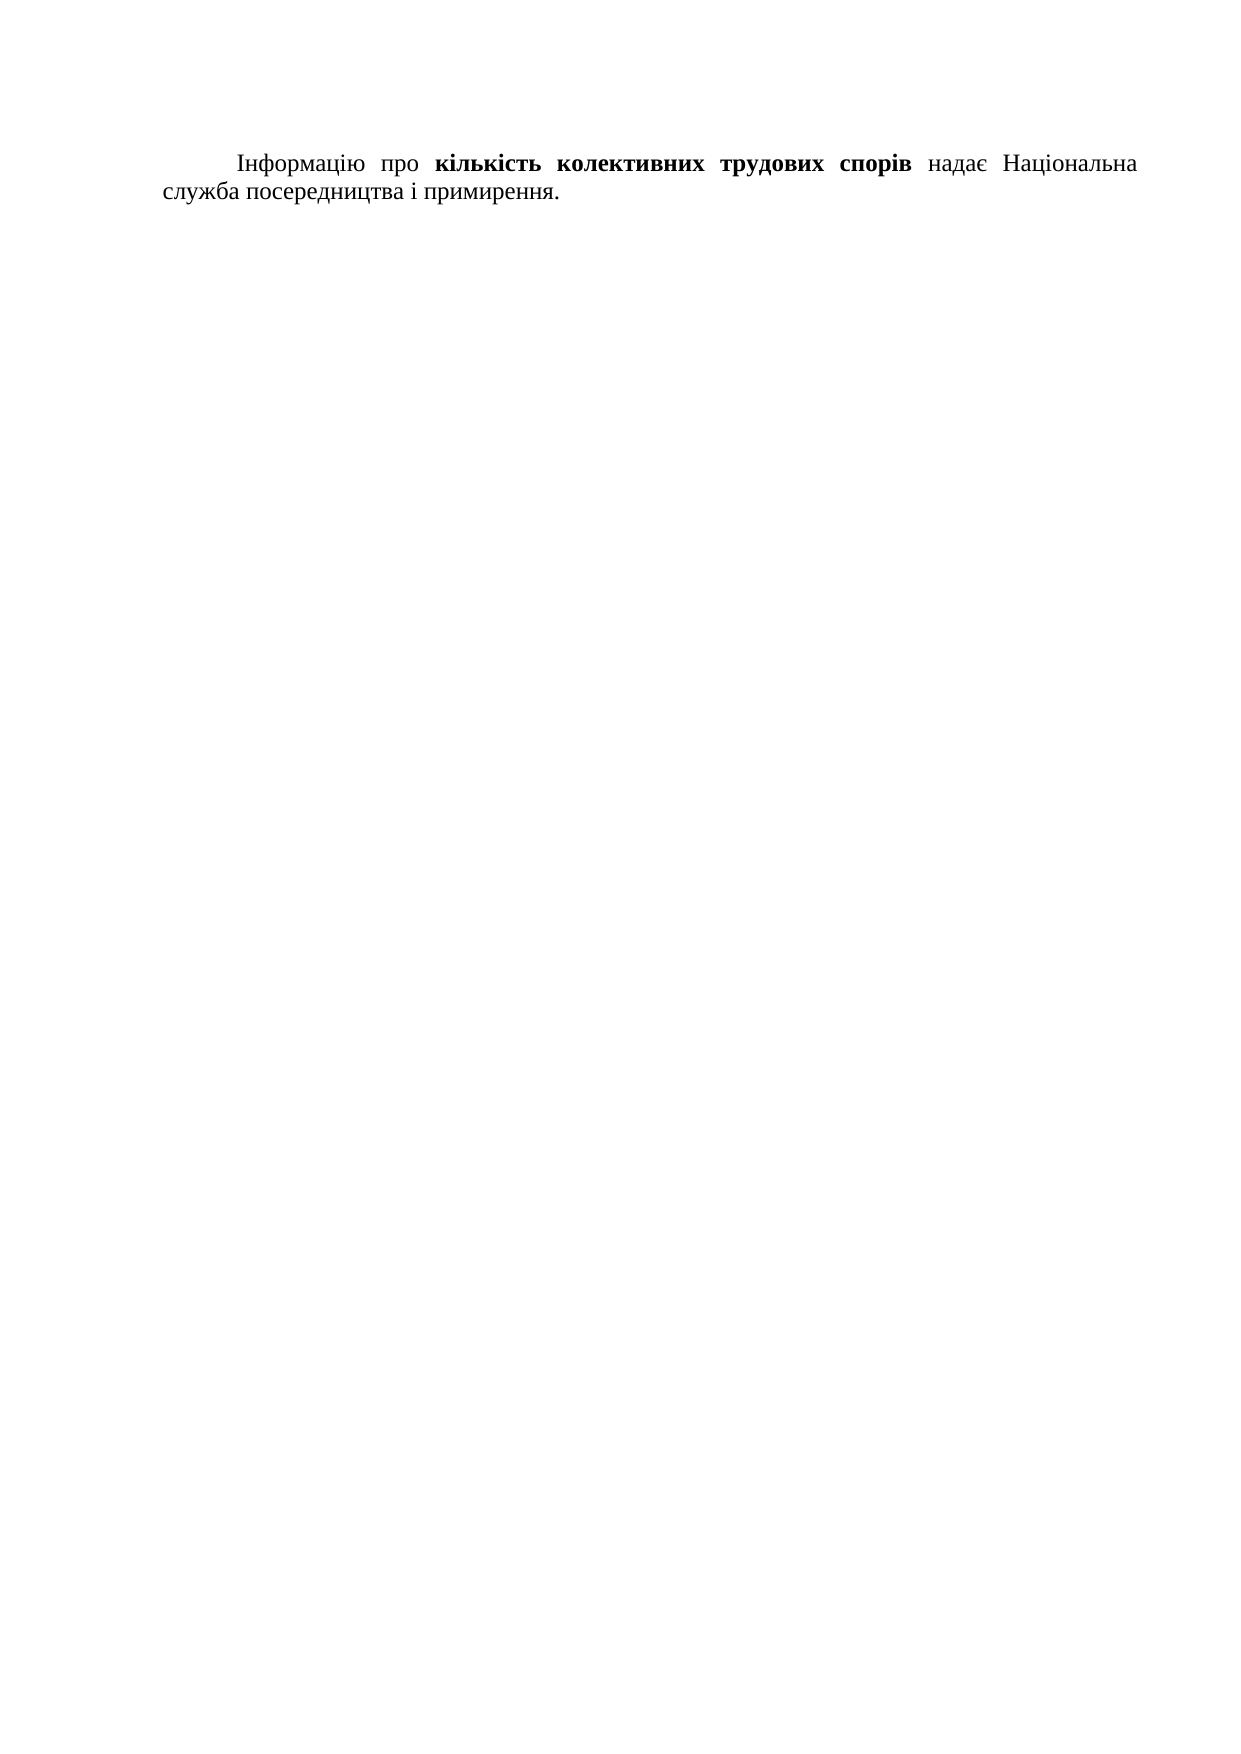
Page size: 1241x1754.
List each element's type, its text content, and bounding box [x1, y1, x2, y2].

text Інформацію про кількість колективних трудових спорів надає Національна служба посередництва і примирення. [162, 148, 1137, 205]
